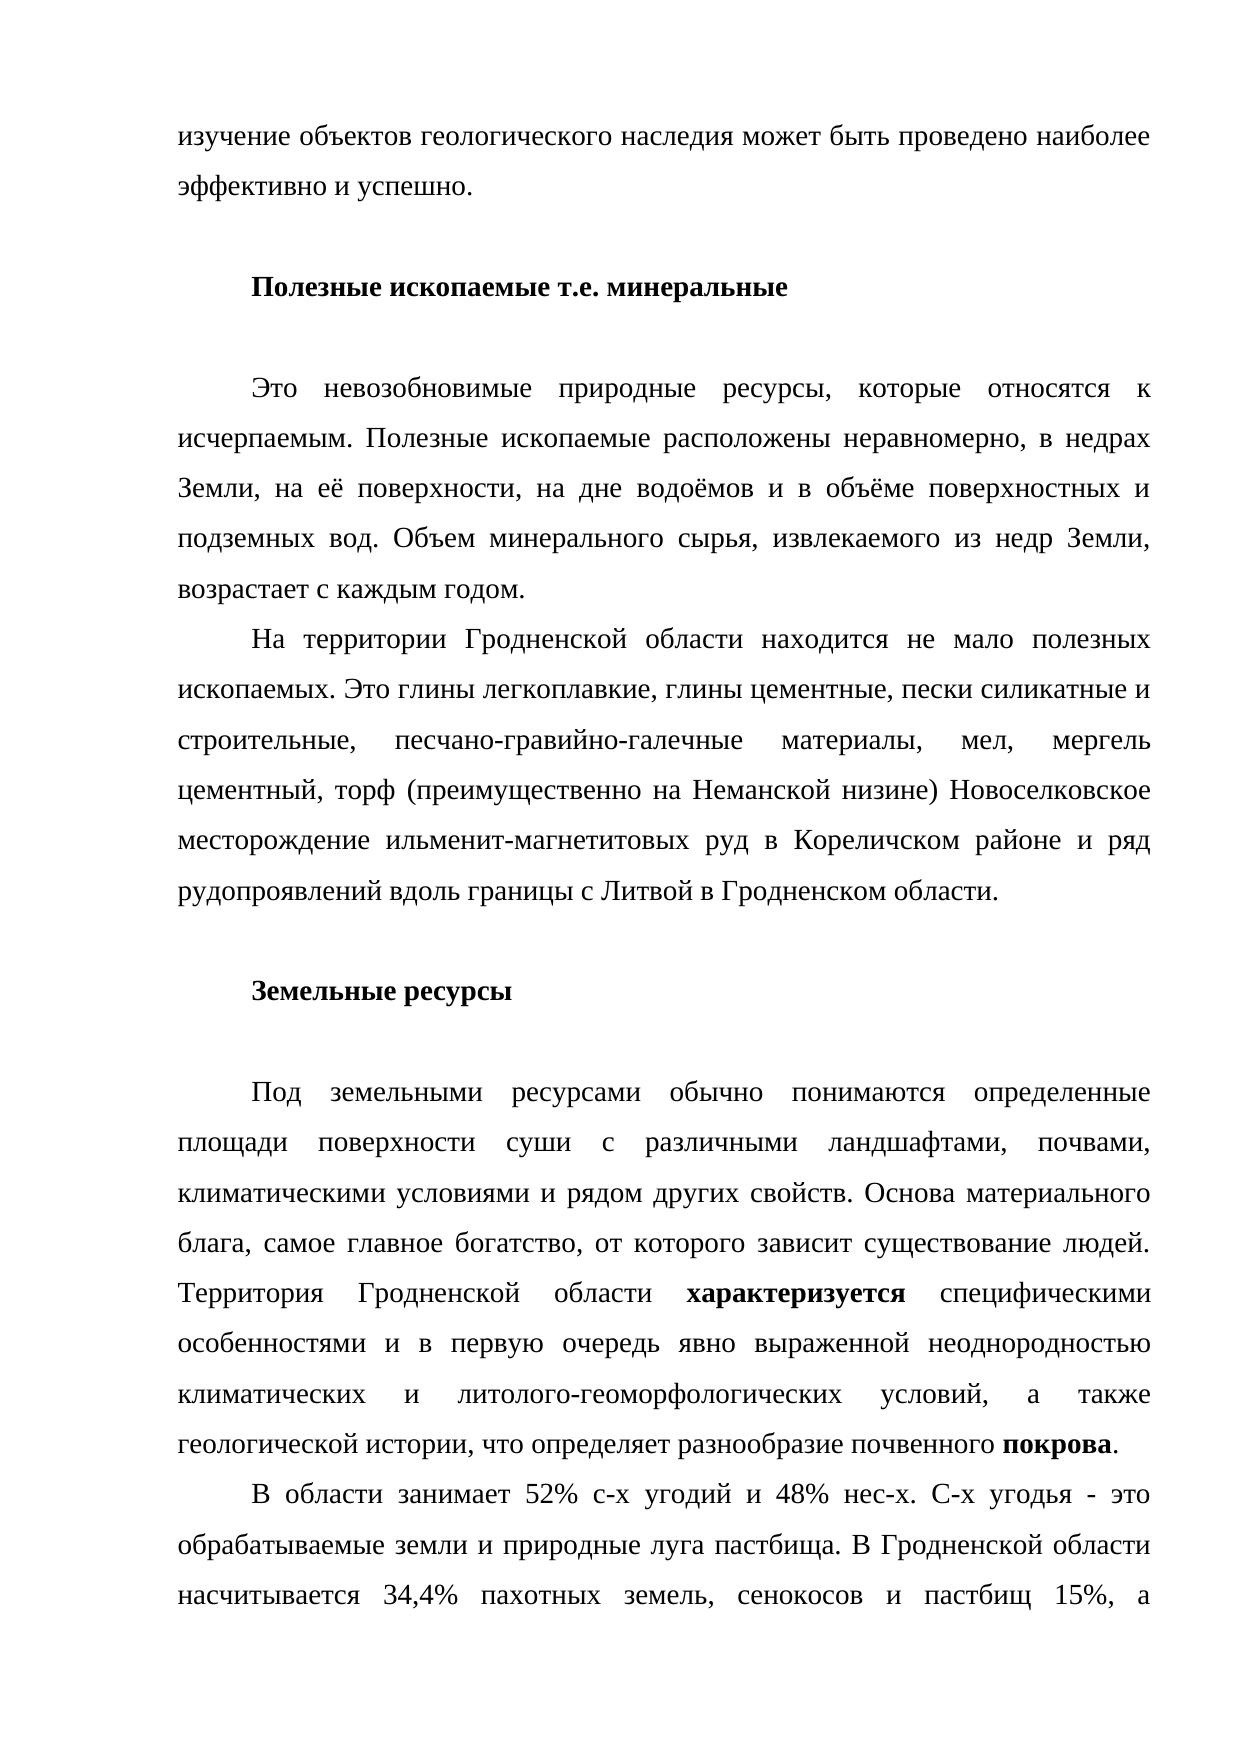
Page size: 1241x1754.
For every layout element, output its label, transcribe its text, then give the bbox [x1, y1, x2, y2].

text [177, 118, 1152, 202]
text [177, 1477, 1152, 1611]
text Земельные ресурсы [177, 973, 1152, 1007]
text Под земельными ресурсами обычно понимаются определенные площади поверхности суши с различными ландшафтами, почвами, климатическими условиями и рядом других свойств. Основа материального блага, самое главное богатство, от которого зависит существование людей. Территория Гродненской области характеризуется специфическими особенностями и в первую очередь явно выраженной неоднородностью климатических и литолого-геоморфологических условий, а также геологической истории, что определяет разнообразие почвенного покрова. [177, 1074, 1152, 1460]
text На территории Гродненской области находится не мало полезных ископаемых. Это глины легкоплавкие, глины цементные, пески силикатные и строительные, песчано-гравийно-галечные материалы, мел, мергель цементный, торф (преимущественно на Неманской низине) Новоселковское месторождение ильменит-магнетитовых руд в Кореличском районе и ряд рудопроявлений вдоль границы с Литвой в Гродненском области. [177, 621, 1152, 906]
text Это невозобновимые природные ресурсы, которые относятся к исчерпаемым. Полезные ископаемые расположены неравномерно, в недрах Земли, на её поверхности, на дне водоёмов и в объёме поверхностных и подземных вод. Объем минерального сырья, извлекаемого из недр Земли, возрастает с каждым годом. [177, 370, 1152, 604]
text Полезные ископаемые т.е. минеральные [177, 269, 1152, 303]
